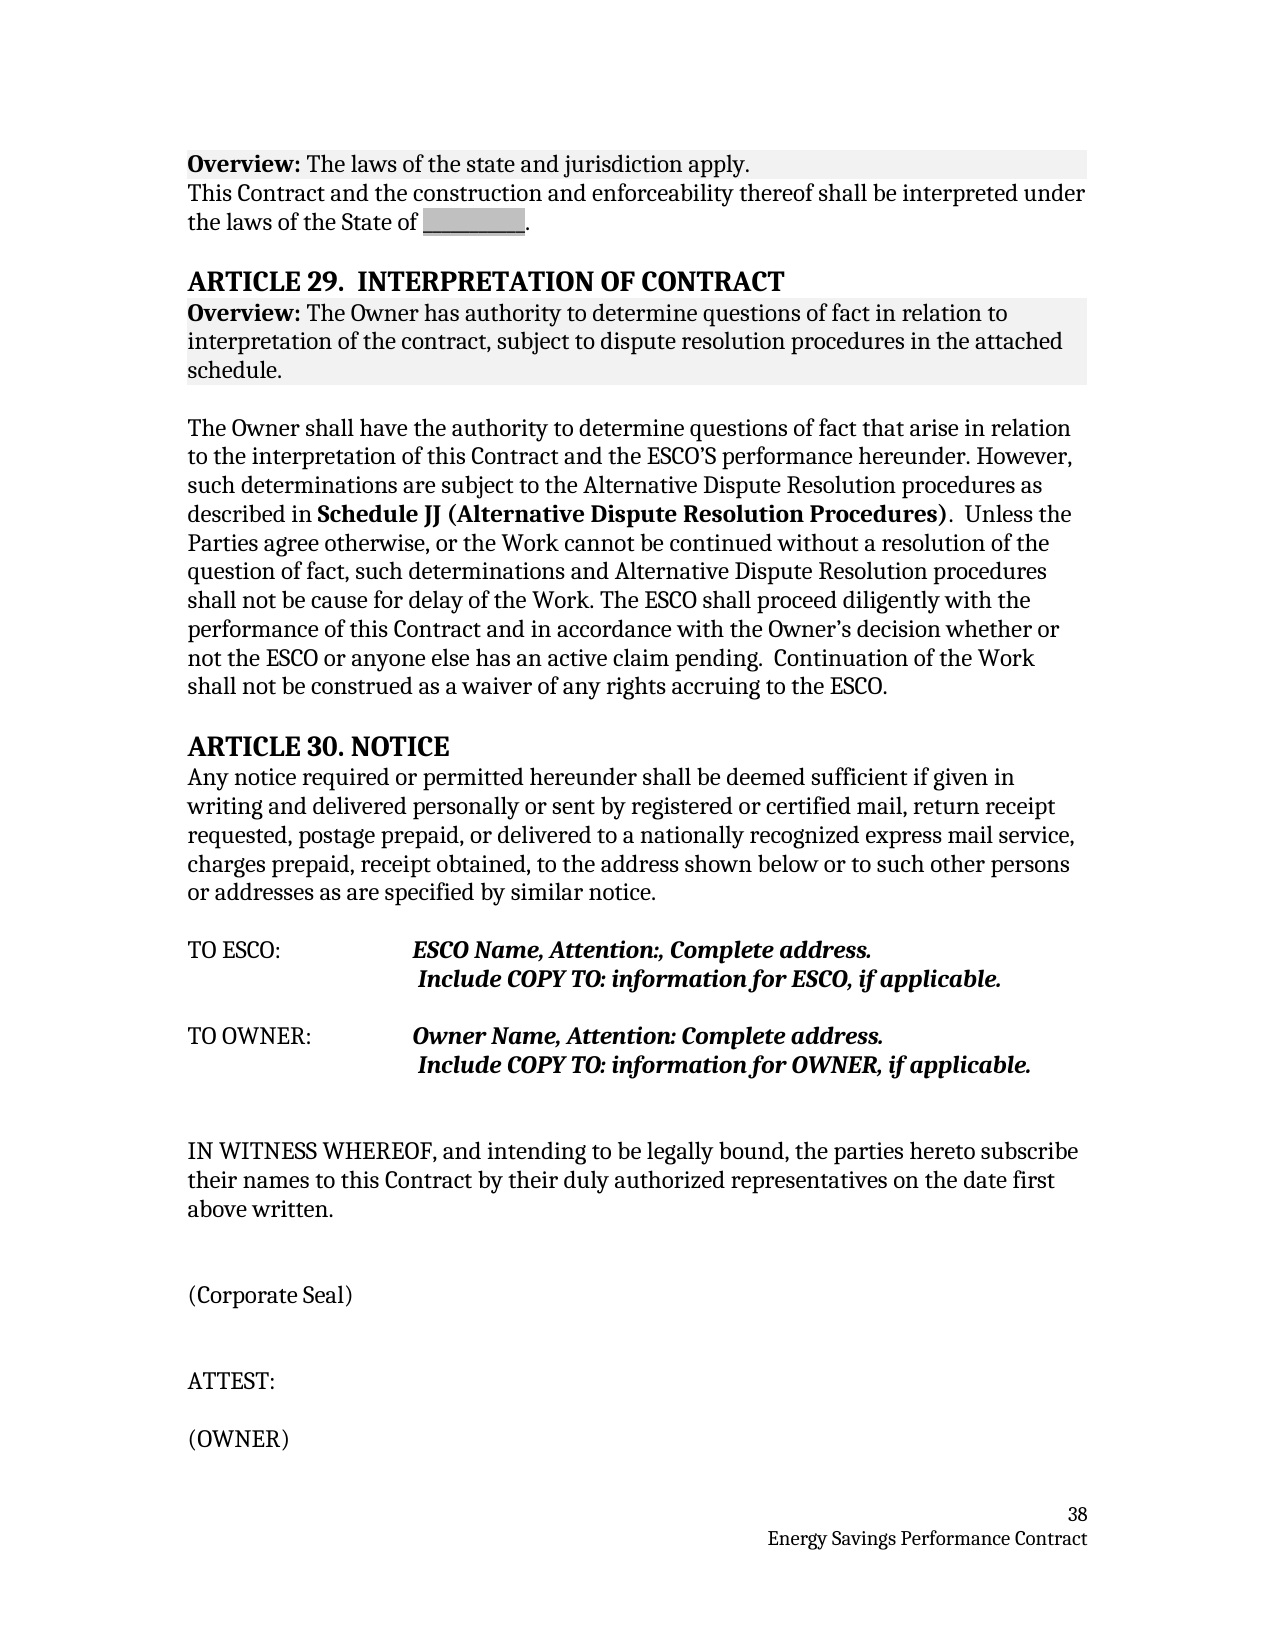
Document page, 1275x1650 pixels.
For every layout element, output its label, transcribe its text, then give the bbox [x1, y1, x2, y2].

text Any notice required or permitted hereunder shall be deemed sufficient if given in writing and delivered personally or sent by registered or certified mail, return receipt requested, postage prepaid, or delivered to a nationally recognized express mail service, charges prepaid, receipt obtained, to the address shown below or to such other persons or addresses as are specified by similar notice. [187, 763, 1087, 907]
text Overview: The Owner has authority to determine questions of fact in relation to interpretation of the contract, subject to dispute resolution procedures in the attached schedule. [187, 298, 1087, 385]
text TO ESCO: ESCO Name, Attention:, Complete address. [187, 936, 1087, 964]
subtitle ARTICLE 29. INTERPRETATION OF CONTRACT [187, 265, 1087, 298]
text Include COPY TO: information for ESCO, if applicable. [187, 964, 1087, 993]
text Include COPY TO: information for OWNER, if applicable. [187, 1051, 1087, 1079]
text TO OWNER: Owner Name, Attention: Complete address. [187, 1022, 1087, 1051]
text This Contract and the construction and enforceability thereof shall be interpreted under the laws of the State of ___________. [187, 179, 1087, 236]
text ATTEST: [187, 1367, 1087, 1396]
subtitle ARTICLE 30. NOTICE [187, 730, 1087, 763]
text (OWNER) [187, 1424, 1087, 1453]
text IN WITNESS WHEREOF, and intending to be legally bound, the parties hereto subscribe their names to this Contract by their duly authorized representatives on the date first above written. [187, 1137, 1087, 1223]
text Overview: The laws of the state and jurisdiction apply. [187, 150, 1087, 179]
text The Owner shall have the authority to determine questions of fact that arise in relation to the interpretation of this Contract and the ESCO’S performance hereunder. However, such determinations are subject to the Alternative Dispute Resolution procedures as described in Schedule JJ (Alternative Dispute Resolution Procedures). Unless the Parties agree otherwise, or the Work cannot be continued without a resolution of the question of fact, such determinations and Alternative Dispute Resolution procedures shall not be cause for delay of the Work. The ESCO shall proceed diligently with the performance of this Contract and in accordance with the Owner’s decision whether or not the ESCO or anyone else has an active claim pending. Continuation of the Work shall not be construed as a waiver of any rights accruing to the ESCO. [187, 413, 1087, 701]
text (Corporate Seal) [187, 1281, 1087, 1309]
